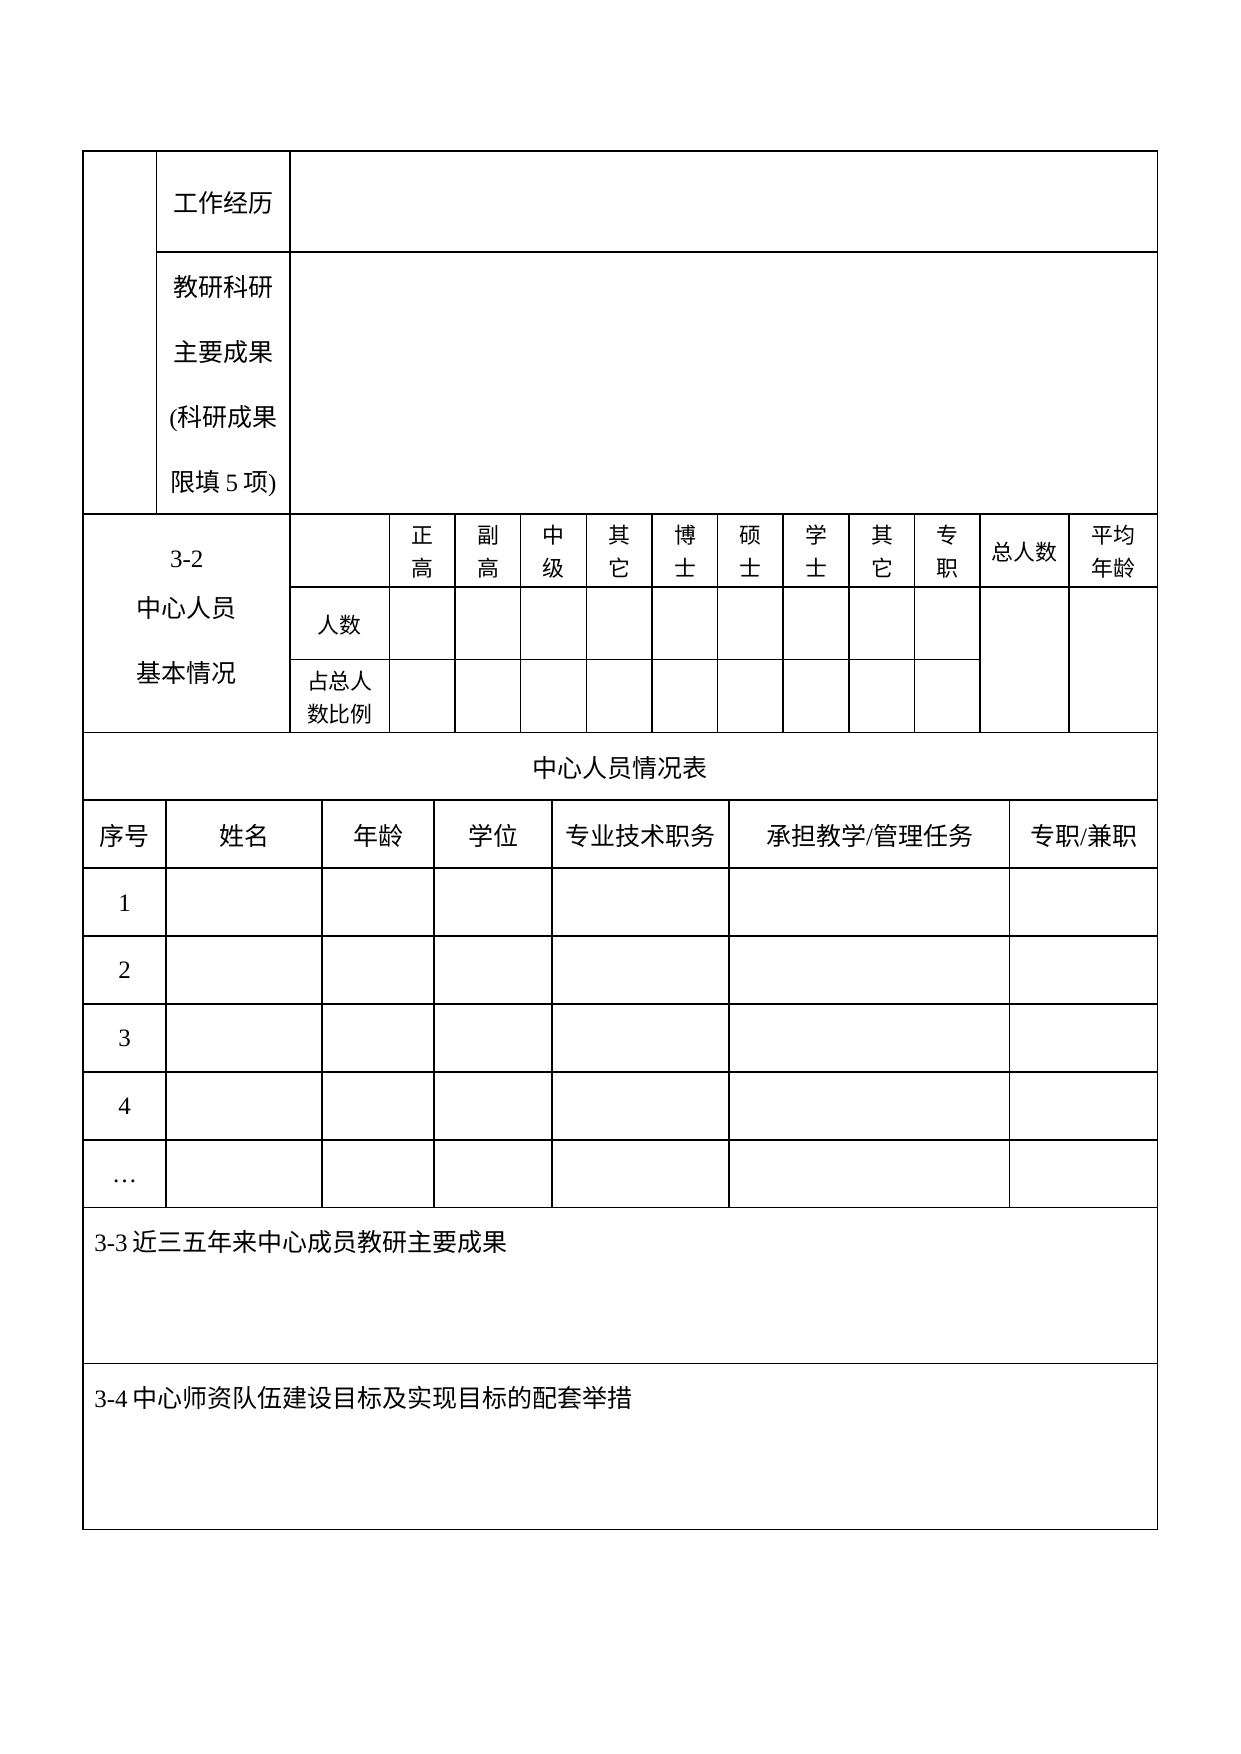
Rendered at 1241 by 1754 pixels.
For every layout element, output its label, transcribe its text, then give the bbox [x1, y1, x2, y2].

table_cell 总人数 [981, 515, 1068, 586]
table_cell [553, 869, 728, 935]
table_cell 年龄 [323, 801, 433, 867]
table_cell [435, 869, 551, 935]
table_cell 学士 [784, 515, 848, 586]
table_cell [1010, 1005, 1157, 1071]
table_cell [1010, 1141, 1157, 1207]
table_cell [323, 869, 433, 935]
table_cell [730, 937, 1009, 1003]
table_cell [291, 152, 1157, 251]
table_cell [435, 1005, 551, 1071]
table_cell [730, 1073, 1009, 1139]
table_cell [390, 588, 454, 659]
table_cell 序号 [84, 801, 165, 867]
table_cell 平均 年龄 [1070, 515, 1157, 586]
table_cell 3-4中心师资队伍建设目标及实现目标的配套举措 [84, 1364, 1157, 1529]
table_cell 姓名 [167, 801, 321, 867]
table_cell 教研科研主要成果(科研成果限填5项) [157, 253, 289, 513]
table_cell [435, 1141, 551, 1207]
table_cell [167, 869, 321, 935]
table_cell [553, 937, 728, 1003]
table_cell 工作经历 [157, 152, 289, 251]
table_cell [390, 660, 454, 731]
table_cell 2 [84, 937, 165, 1003]
table_cell 承担教学/管理任务 [730, 801, 1009, 867]
table_cell [784, 588, 848, 659]
table_cell [718, 660, 782, 731]
table_cell [1010, 869, 1157, 935]
table_cell [1010, 937, 1157, 1003]
table_cell [435, 1073, 551, 1139]
table_cell 3-2 中心人员 基本情况 [84, 515, 289, 731]
table_cell [167, 1141, 321, 1207]
table_cell [850, 660, 914, 731]
table_cell 学位 [435, 801, 551, 867]
table_cell [587, 588, 651, 659]
table_cell [323, 937, 433, 1003]
table_cell 1 [84, 869, 165, 935]
table_cell … [84, 1141, 165, 1207]
table_cell [323, 1073, 433, 1139]
table_cell [653, 660, 717, 731]
table_cell [323, 1005, 433, 1071]
table_cell [587, 660, 651, 731]
table_cell 正高 [390, 515, 454, 586]
table_cell [553, 1005, 728, 1071]
table_cell 中心人员情况表 [84, 733, 1157, 799]
table_cell 专职/兼职 [1010, 801, 1157, 867]
table_cell 硕士 [718, 515, 782, 586]
table_cell [1070, 588, 1157, 731]
table_cell 副高 [456, 515, 520, 586]
table_cell 中级 [521, 515, 586, 586]
table_cell [1010, 1073, 1157, 1139]
table_cell [653, 588, 717, 659]
table_cell [167, 937, 321, 1003]
table_cell [915, 660, 979, 731]
table_cell [553, 1141, 728, 1207]
table_cell [784, 660, 848, 731]
table_cell 专职 [915, 515, 979, 586]
table_cell [730, 1141, 1009, 1207]
table_cell [456, 660, 520, 731]
table_cell [981, 588, 1068, 731]
table_cell [553, 1073, 728, 1139]
table_cell 专业技术职务 [553, 801, 728, 867]
table_cell [291, 253, 1157, 513]
table_cell 3-3近三五年来中心成员教研主要成果 [84, 1208, 1157, 1362]
table_cell [167, 1005, 321, 1071]
table_cell 4 [84, 1073, 165, 1139]
table_cell [730, 869, 1009, 935]
table_cell [730, 1005, 1009, 1071]
table_cell [718, 588, 782, 659]
table_cell 其它 [587, 515, 651, 586]
table_cell [456, 588, 520, 659]
table_cell 占总人数比例 [291, 660, 389, 731]
table_cell 其它 [850, 515, 914, 586]
table_cell [167, 1073, 321, 1139]
table_cell 3 [84, 1005, 165, 1071]
table_cell [291, 515, 389, 586]
table_cell [323, 1141, 433, 1207]
table_cell [850, 588, 914, 659]
table_cell 博士 [653, 515, 717, 586]
table_cell [521, 588, 586, 659]
table_cell [435, 937, 551, 1003]
table_cell 人数 [291, 588, 389, 659]
table_cell [521, 660, 586, 731]
table_cell [915, 588, 979, 659]
